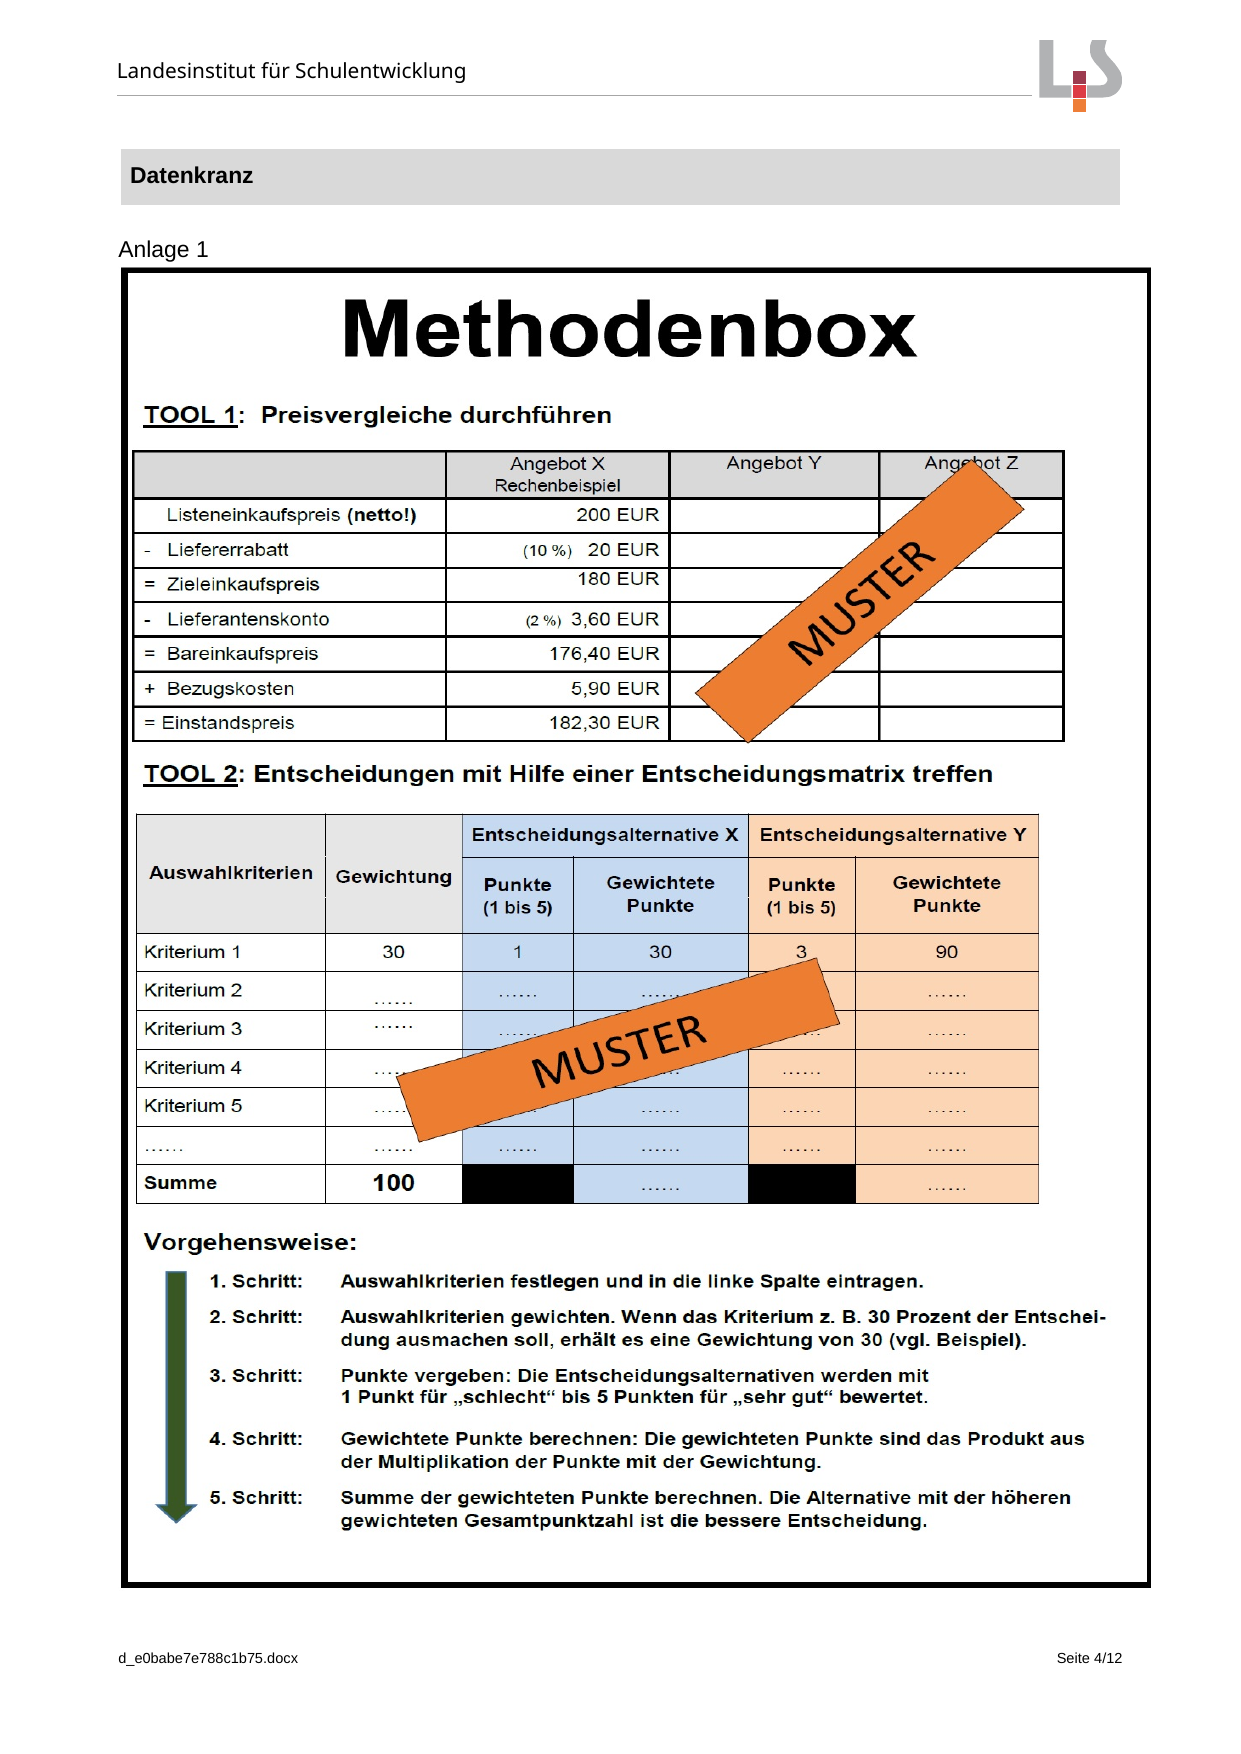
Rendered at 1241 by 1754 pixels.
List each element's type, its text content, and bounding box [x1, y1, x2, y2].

picture [118, 264, 1151, 1591]
text Anlage 1 [118, 236, 1122, 262]
text Datenkranz [122, 150, 1119, 204]
